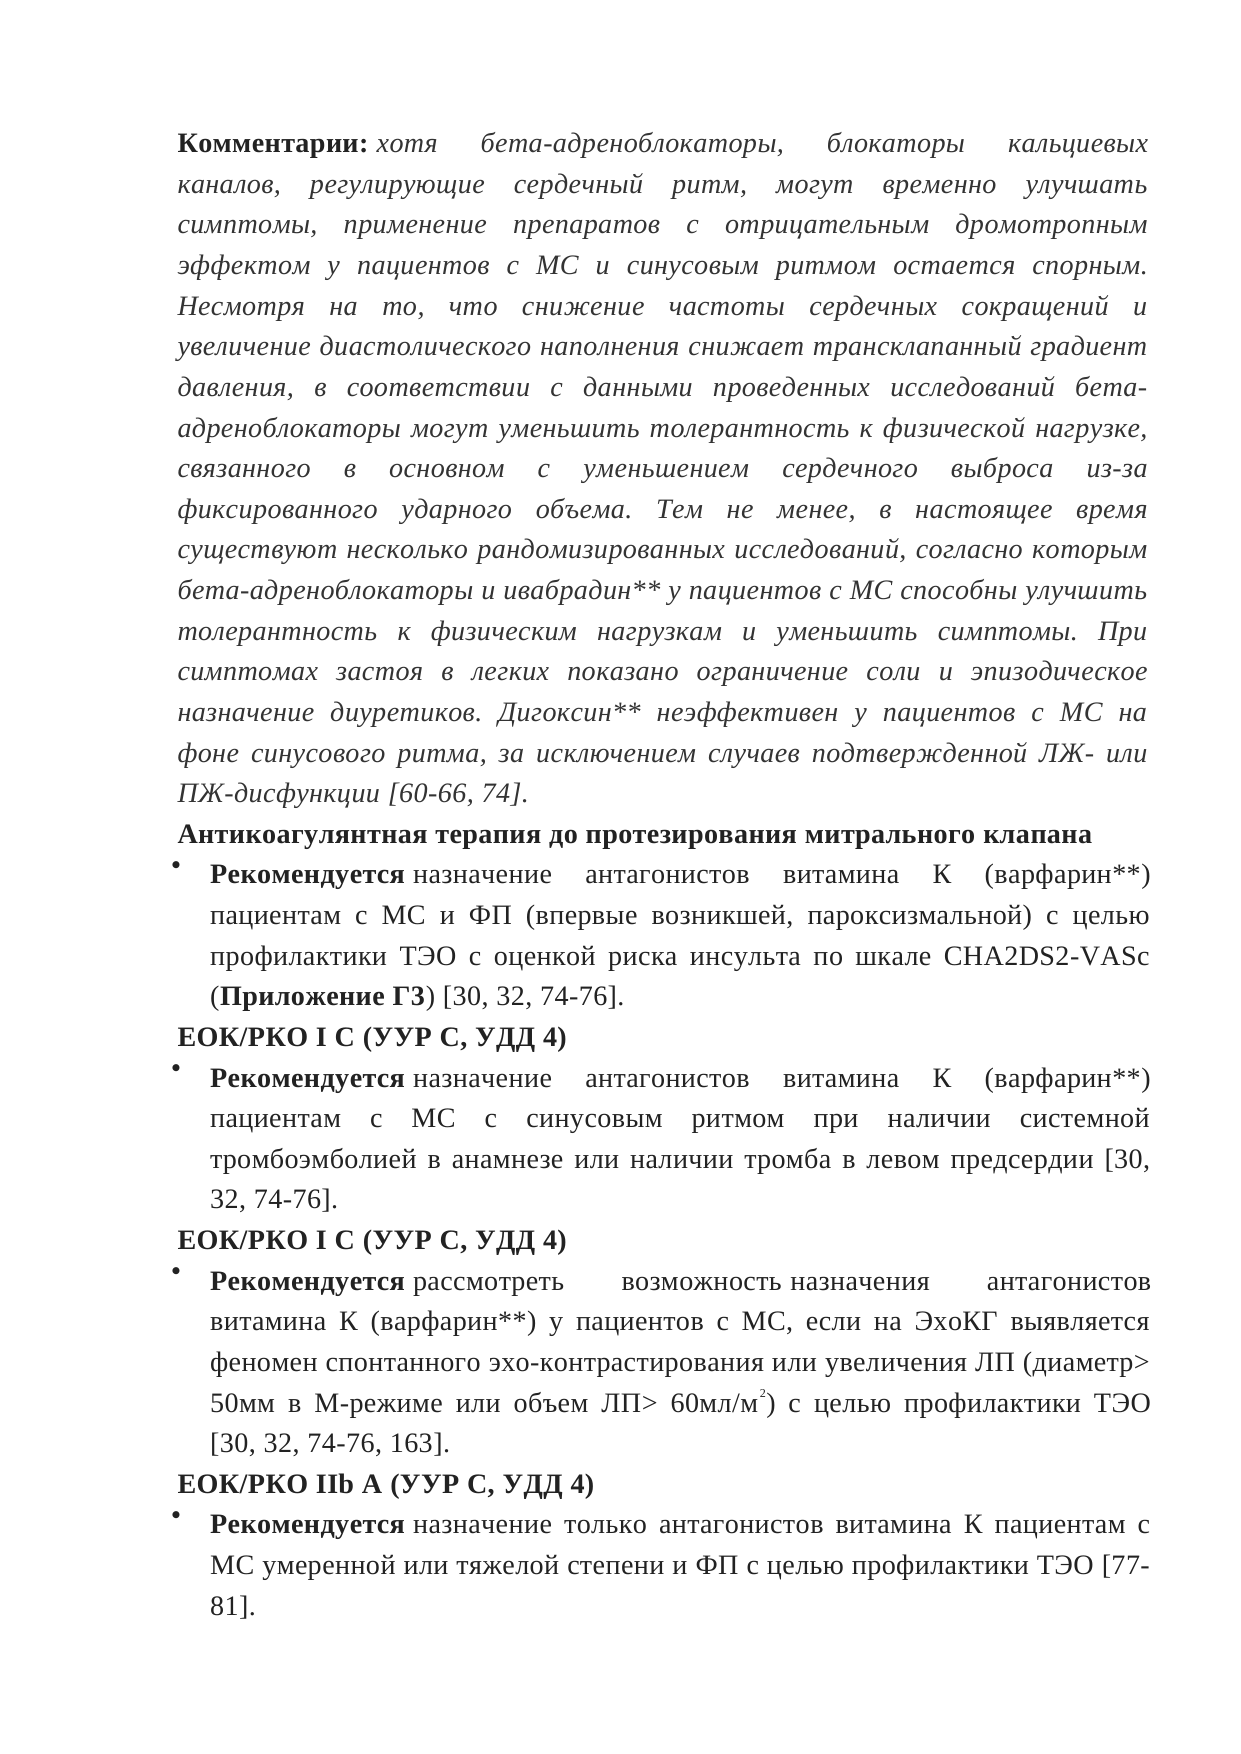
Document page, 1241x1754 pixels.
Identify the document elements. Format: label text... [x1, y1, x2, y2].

text ЕОК/РКО I С (УУР С, УДД 4) [177, 1012, 1152, 1052]
text Комментарии: хотя бета-адреноблокаторы, блокаторы кальциевых каналов, регулирующие сердечный ритм, могут временно улучшать симптомы, применение препаратов с отрицательным дромотропным эффектом у пациентов с МС и синусовым ритмом остается спорным. Несмотря на то, что снижение частоты сердечных сокращений и увеличение диастолического наполнения снижает трансклапанный градиент давления, в соответствии с данными проведенных исследований бета-адреноблокаторы могут уменьшить толерантность к физической нагрузке, связанного в основном с уменьшением сердечного выброса из-за фиксированного ударного объема. Тем не менее, в настоящее время существуют несколько рандомизированных исследований, согласно которым бета-адреноблокаторы и ивабрадин** у пациентов с МС способны улучшить толерантность к физическим нагрузкам и уменьшить симптомы. При симптомах застоя в легких показано ограничение соли и эпизодическое назначение диуретиков. Дигоксин** неэффективен у пациентов с МС на фоне синусового ритма, за исключением случаев подтвержденной ЛЖ- или ПЖ-дисфункции [60-66, 74]. [177, 118, 1152, 809]
list Рекомендуется назначение антагонистов витамина К (варфарин**) пациентам с МС и ФП (впервые возникшей, пароксизмальной) с целью профилактики ТЭО с оценкой риска инсульта по шкале CHA2DS2-VASc (Приложение Г3) [30, 32, 74-76]. [172, 849, 1152, 1012]
list Рекомендуется назначение антагонистов витамина К (варфарин**) пациентам с МС с синусовым ритмом при наличии системной тромбоэмболией в анамнезе или наличии тромба в левом предсердии [30, 32, 74-76]. [172, 1052, 1152, 1215]
list Рекомендуется рассмотреть возможность назначения антагонистов витамина К (варфарин**) у пациентов с МС, если на ЭхоКГ выявляется феномен спонтанного эхо-контрастирования или увеличения ЛП (диаметр> 50мм в М-режиме или объем ЛП> 60мл/м2) с целью профилактики ТЭО [30, 32, 74-76, 163]. [172, 1256, 1152, 1459]
text ЕОК/РКО IIb A (УУР С, УДД 4) [177, 1459, 1152, 1499]
list Рекомендуется назначение только антагонистов витамина К пациентам с МС умеренной или тяжелой степени и ФП с целью профилактики ТЭО [77-81]. [172, 1499, 1152, 1621]
text ЕОК/РКО I С (УУР С, УДД 4) [177, 1215, 1152, 1256]
text Антикоагулянтная терапия до протезирования митрального клапана [177, 809, 1152, 849]
